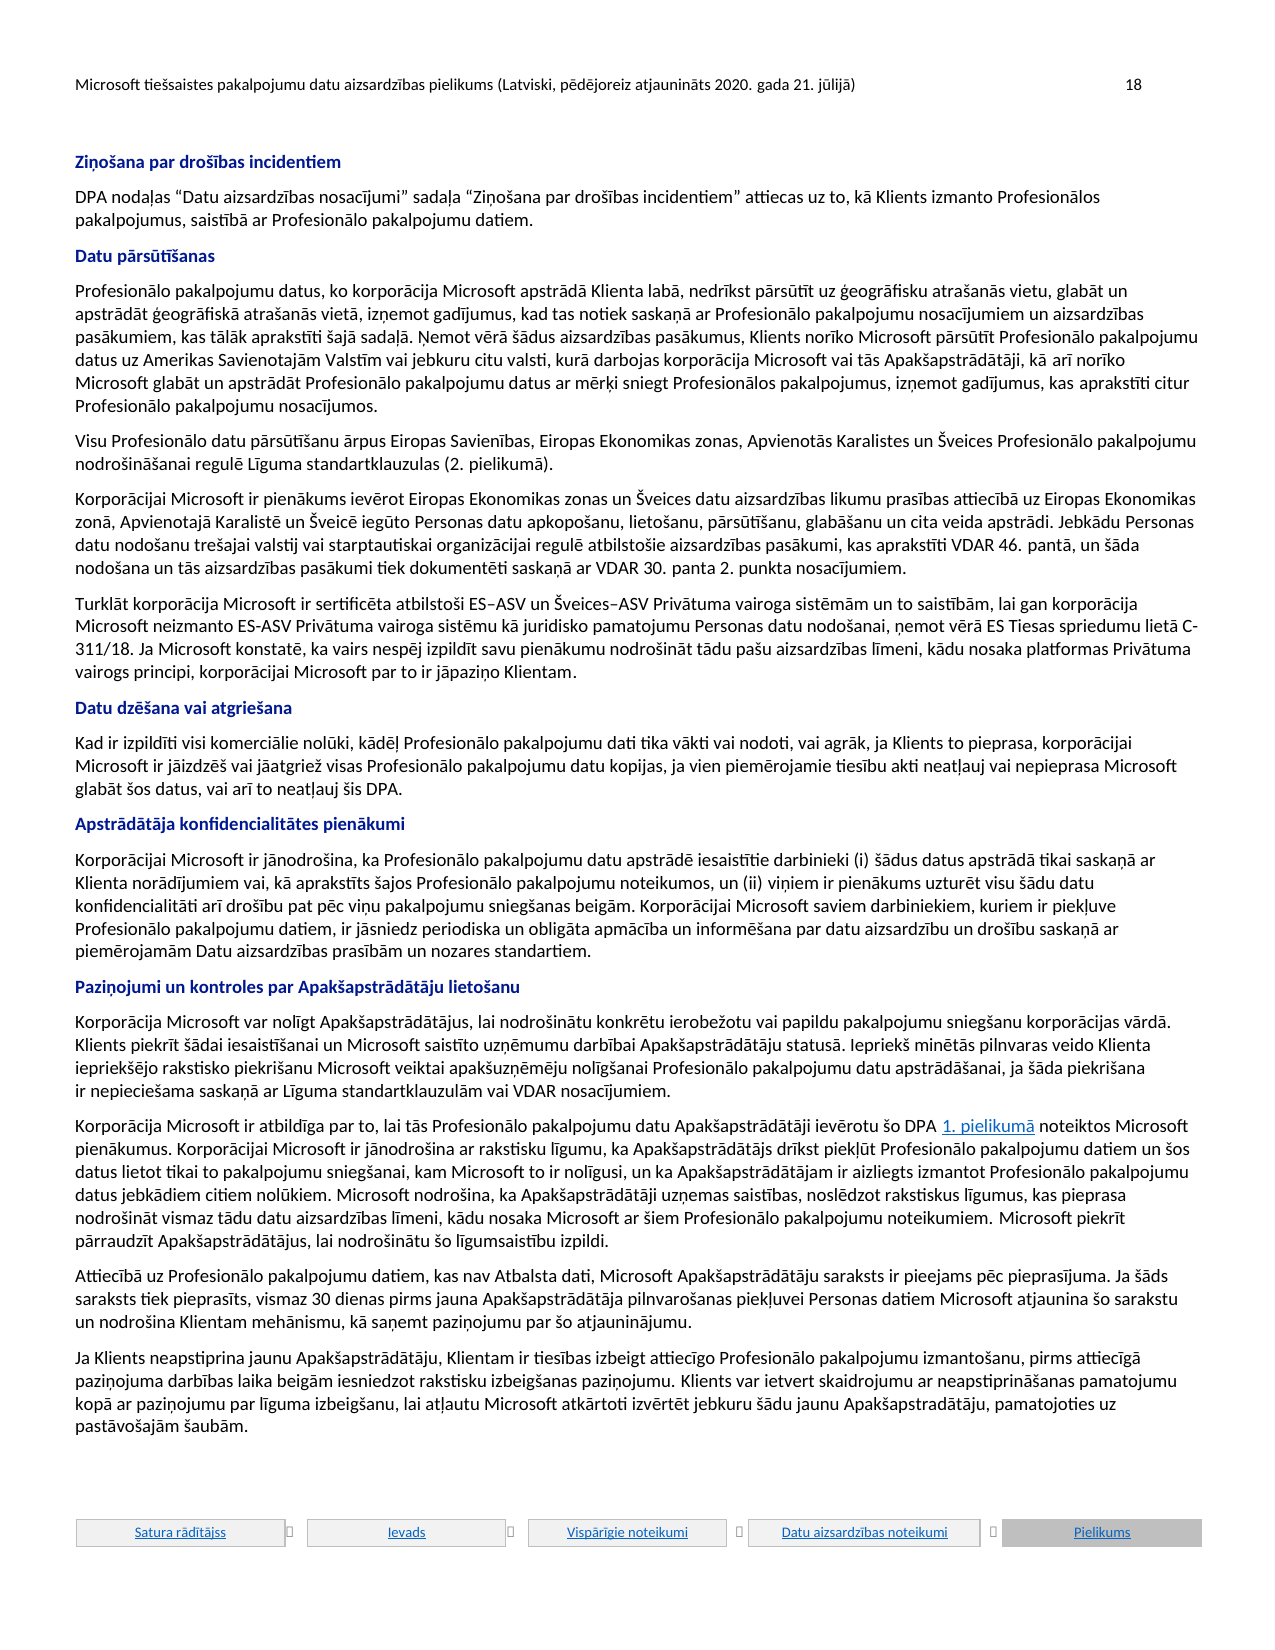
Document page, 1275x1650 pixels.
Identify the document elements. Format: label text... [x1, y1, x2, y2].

list Ja Klients neapstiprina jaunu Apakšapstrādātāju, Klientam ir tiesības izbeigt attiecīgo Profesionālo pakalpojumu izmantošanu, pirms attiecīgā paziņojuma darbības laika beigām iesniedzot rakstisku izbeigšanas paziņojumu. Klients var ietvert skaidrojumu ar neapstiprināšanas pamatojumu kopā ar paziņojumu par līguma izbeigšanu, lai atļautu Microsoft atkārtoti izvērtēt jebkuru šādu jaunu Apakšapstradātāju, pamatojoties uz pastāvošajām šaubām. [75, 1346, 1200, 1437]
list Paziņojumi un kontroles par Apakšapstrādātāju lietošanu [75, 975, 1200, 998]
list Korporācijai Microsoft ir jānodrošina, ka Profesionālo pakalpojumu datu apstrādē iesaistītie darbinieki (i) šādus datus apstrādā tikai saskaņā ar Klienta norādījumiem vai, kā aprakstīts šajos Profesionālo pakalpojumu noteikumos, un (ii) viņiem ir pienākums uzturēt visu šādu datu konfidencialitāti arī drošību pat pēc viņu pakalpojumu sniegšanas beigām. Korporācijai Microsoft saviem darbiniekiem, kuriem ir piekļuve Profesionālo pakalpojumu datiem, ir jāsniedz periodiska un obligāta apmācība un informēšana par datu aizsardzību un drošību saskaņā ar piemērojamām Datu aizsardzības prasībām un nozares standartiem. [75, 848, 1200, 962]
list Korporācija Microsoft ir atbildīga par to, lai tās Profesionālo pakalpojumu datu Apakšapstrādātāji ievērotu šo DPA 1. pielikumā noteiktos Microsoft pienākumus. Korporācijai Microsoft ir jānodrošina ar rakstisku līgumu, ka Apakšapstrādātājs drīkst piekļūt Profesionālo pakalpojumu datiem un šos datus lietot tikai to pakalpojumu sniegšanai, kam Microsoft to ir nolīgusi, un ka Apakšapstrādātājam ir aizliegts izmantot Profesionālo pakalpojumu datus jebkādiem citiem nolūkiem. Microsoft nodrošina, ka Apakšapstrādātāji uzņemas saistības, noslēdzot rakstiskus līgumus, kas pieprasa nodrošināt vismaz tādu datu aizsardzības līmeni, kādu nosaka Microsoft ar šiem Profesionālo pakalpojumu noteikumiem. Microsoft piekrīt pārraudzīt Apakšapstrādātājus, lai nodrošinātu šo līgumsaistību izpildi. [75, 1114, 1200, 1252]
list Visu Profesionālo datu pārsūtīšanu ārpus Eiropas Savienības, Eiropas Ekonomikas zonas, Apvienotās Karalistes un Šveices Profesionālo pakalpojumu nodrošināšanai regulē Līguma standartklauzulas (2. pielikumā). [75, 429, 1200, 475]
list Kad ir izpildīti visi komerciālie nolūki, kādēļ Profesionālo pakalpojumu dati tika vākti vai nodoti, vai agrāk, ja Klients to pieprasa, korporācijai Microsoft ir jāizdzēš vai jāatgriež visas Profesionālo pakalpojumu datu kopijas, ja vien piemērojamie tiesību akti neatļauj vai nepieprasa Microsoft glabāt šos datus, vai arī to neatļauj šis DPA. [75, 731, 1200, 800]
list Datu pārsūtīšanas [75, 244, 1200, 267]
list Datu dzēšana vai atgriešana [75, 696, 1200, 719]
list Ziņošana par drošības incidentiem [75, 150, 1200, 173]
list Profesionālo pakalpojumu datus, ko korporācija Microsoft apstrādā Klienta labā, nedrīkst pārsūtīt uz ģeogrāfisku atrašanās vietu, glabāt un apstrādāt ģeogrāfiskā atrašanās vietā, izņemot gadījumus, kad tas notiek saskaņā ar Profesionālo pakalpojumu nosacījumiem un aizsardzības pasākumiem, kas tālāk aprakstīti šajā sadaļā. Ņemot vērā šādus aizsardzības pasākumus, Klients norīko Microsoft pārsūtīt Profesionālo pakalpojumu datus uz Amerikas Savienotajām Valstīm vai jebkuru citu valsti, kurā darbojas korporācija Microsoft vai tās Apakšapstrādātāji, kā arī norīko Microsoft glabāt un apstrādāt Profesionālo pakalpojumu datus ar mērķi sniegt Profesionālos pakalpojumus, izņemot gadījumus, kas aprakstīti citur Profesionālo pakalpojumu nosacījumos. [75, 279, 1200, 417]
list DPA nodaļas “Datu aizsardzības nosacījumi” sadaļa “Ziņošana par drošības incidentiem” attiecas uz to, kā Klients izmanto Profesionālos pakalpojumus, saistībā ar Profesionālo pakalpojumu datiem. [75, 185, 1200, 231]
list Attiecībā uz Profesionālo pakalpojumu datiem, kas nav Atbalsta dati, Microsoft Apakšapstrādātāju saraksts ir pieejams pēc pieprasījuma. Ja šāds saraksts tiek pieprasīts, vismaz 30 dienas pirms jauna Apakšapstrādātāja pilnvarošanas piekļuvei Personas datiem Microsoft atjaunina šo sarakstu un nodrošina Klientam mehānismu, kā saņemt paziņojumu par šo atjauninājumu. [75, 1264, 1200, 1333]
list Korporācija Microsoft var nolīgt Apakšapstrādātājus, lai nodrošinātu konkrētu ierobežotu vai papildu pakalpojumu sniegšanu korporācijas vārdā. Klients piekrīt šādai iesaistīšanai un Microsoft saistīto uzņēmumu darbībai Apakšapstrādātāju statusā. Iepriekš minētās pilnvaras veido Klienta iepriekšējo rakstisko piekrišanu Microsoft veiktai apakšuzņēmēju nolīgšanai Profesionālo pakalpojumu datu apstrādāšanai, ja šāda piekrišana ir nepieciešama saskaņā ar Līguma standartklauzulām vai VDAR nosacījumiem. [75, 1010, 1200, 1102]
list Turklāt korporācija Microsoft ir sertificēta atbilstoši ES–ASV un Šveices–ASV Privātuma vairoga sistēmām un to saistībām, lai gan korporācija Microsoft neizmanto ES-ASV Privātuma vairoga sistēmu kā juridisko pamatojumu Personas datu nodošanai, ņemot vērā ES Tiesas spriedumu lietā C-311/18. Ja Microsoft konstatē, ka vairs nespēj izpildīt savu pienākumu nodrošināt tādu pašu aizsardzības līmeni, kādu nosaka platformas Privātuma vairogs principi, korporācijai Microsoft par to ir jāpaziņo Klientam. [75, 592, 1200, 683]
list Apstrādātāja konfidencialitātes pienākumi [75, 812, 1200, 835]
list Korporācijai Microsoft ir pienākums ievērot Eiropas Ekonomikas zonas un Šveices datu aizsardzības likumu prasības attiecībā uz Eiropas Ekonomikas zonā, Apvienotajā Karalistē un Šveicē iegūto Personas datu apkopošanu, lietošanu, pārsūtīšanu, glabāšanu un cita veida apstrādi. Jebkādu Personas datu nodošanu trešajai valstij vai starptautiskai organizācijai regulē atbilstošie aizsardzības pasākumi, kas aprakstīti VDAR 46. pantā, un šāda nodošana un tās aizsardzības pasākumi tiek dokumentēti saskaņā ar VDAR 30. panta 2. punkta nosacījumiem. [75, 487, 1200, 579]
